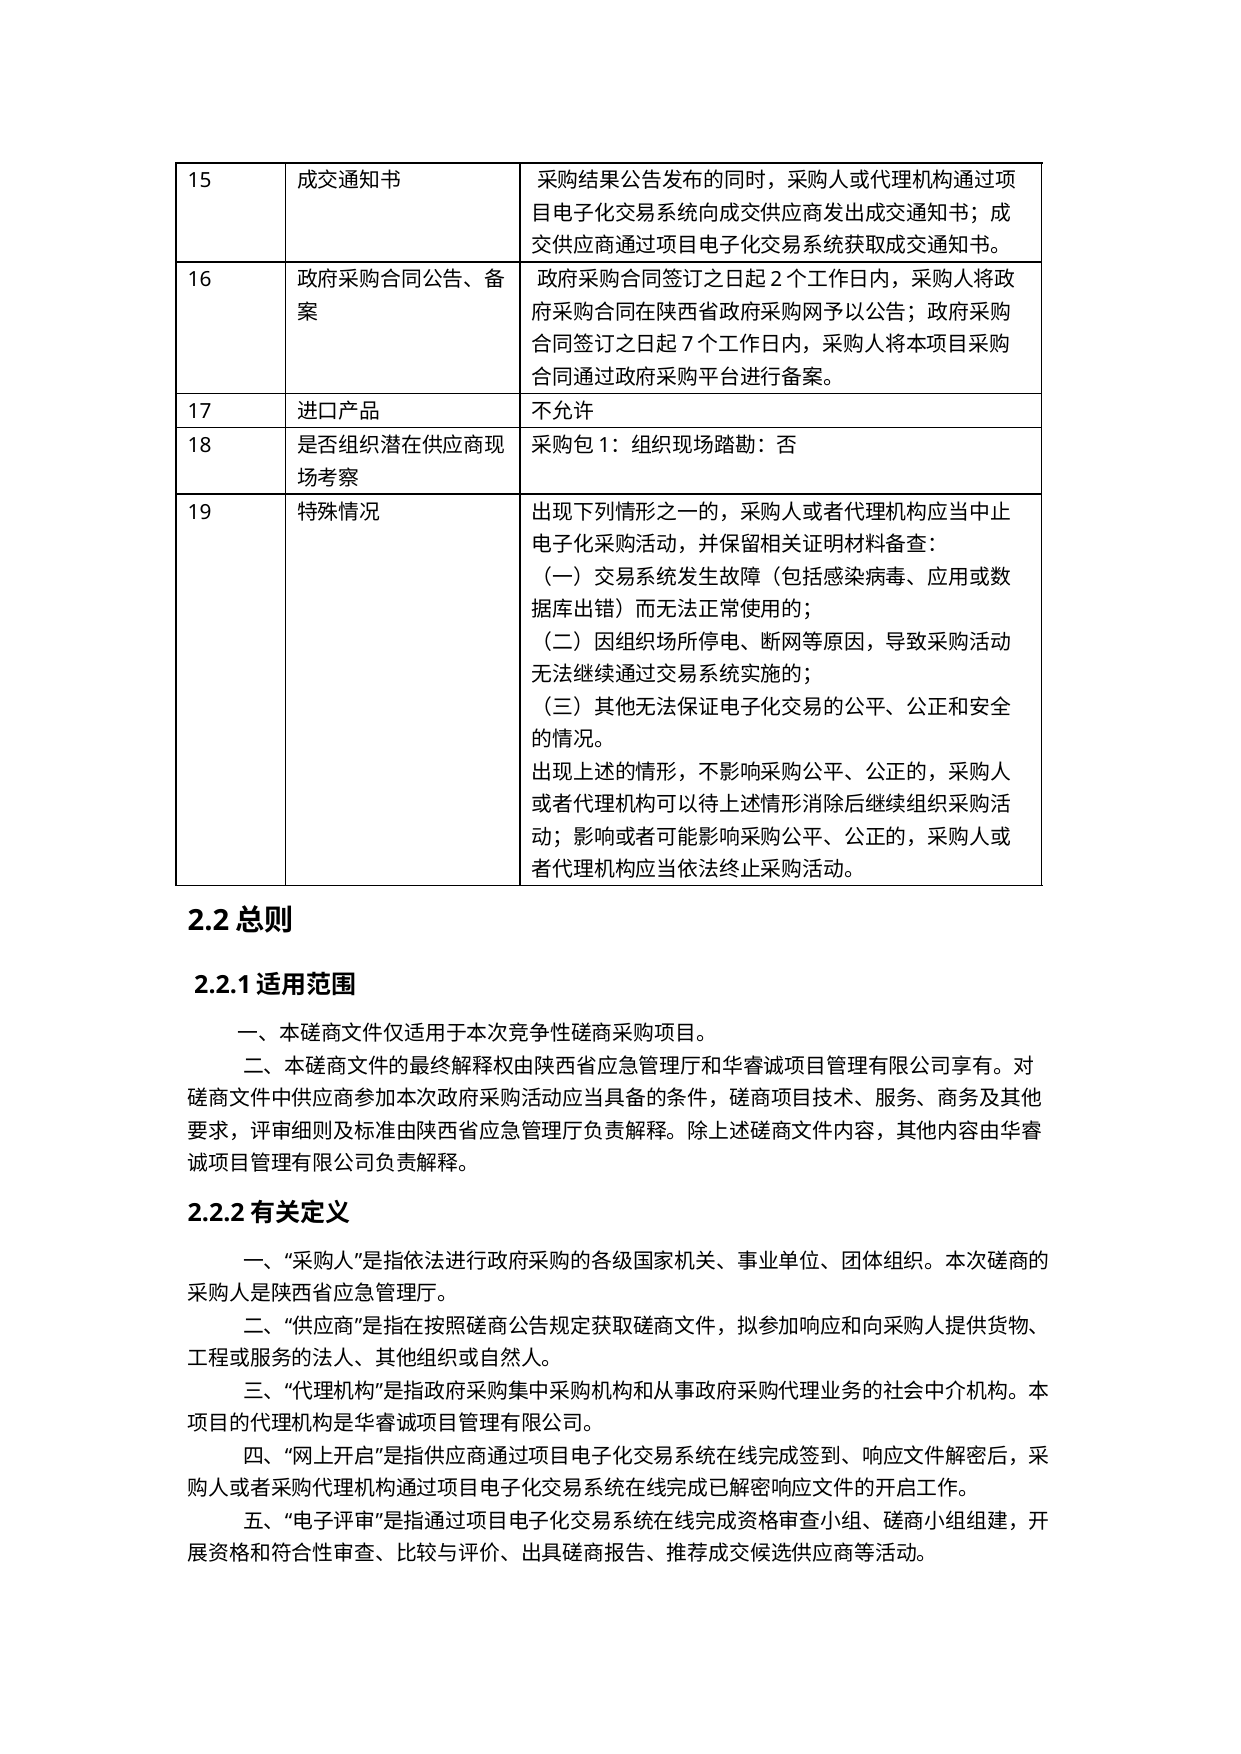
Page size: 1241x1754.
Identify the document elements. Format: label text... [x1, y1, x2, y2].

text 2.2.2有关定义 [187, 1179, 1053, 1244]
table_cell 17 [177, 394, 285, 427]
table_cell 16 [177, 263, 285, 393]
text 二、“供应商”是指在按照磋商公告规定获取磋商文件，拟参加响应和向采购人提供货物、工程或服务的法人、其他组织或自然人。 [187, 1309, 1053, 1374]
table_cell 采购结果公告发布的同时，采购人或代理机构通过项目电子化交易系统向成交供应商发出成交通知书；成交供应商通过项目电子化交易系统获取成交通知书。 [521, 164, 1041, 261]
table_cell 采购包1：组织现场踏勘：否 [521, 428, 1041, 493]
text 2.2.1适用范围 [187, 951, 1053, 1016]
text 2.2总则 [187, 886, 1053, 951]
table_cell 是否组织潜在供应商现场考察 [286, 428, 519, 493]
text 一、本磋商文件仅适用于本次竞争性磋商采购项目。 [187, 1016, 1053, 1049]
table_cell 不允许 [521, 394, 1041, 427]
table_cell 政府采购合同签订之日起2个工作日内，采购人将政府采购合同在陕西省政府采购网予以公告；政府采购合同签订之日起7个工作日内，采购人将本项目采购合同通过政府采购平台进行备案。 [521, 263, 1041, 393]
text 五、“电子评审”是指通过项目电子化交易系统在线完成资格审查小组、磋商小组组建，开展资格和符合性审查、比较与评价、出具磋商报告、推荐成交候选供应商等活动。 [187, 1504, 1053, 1569]
table_cell 15 [177, 164, 285, 261]
table_cell 出现下列情形之一的，采购人或者代理机构应当中止电子化采购活动，并保留相关证明材料备查： （一）交易系统发生故障（包括感染病毒、应用或数据库出错）而无法正常使用的； （二）因组织场所停电、断网等原因，导致采购活动无法继续通过交易系统实施的； （三）其他无法保证电子化交易的公平、公正和安全的情况。 出现上述的情形，不影响采购公平、公正的，采购人或者代理机构可以待上述情形消除后继续组织采购活动；影响或者可能影响采购公平、公正的，采购人或者代理机构应当依法终止采购活动。 [521, 495, 1041, 885]
table_cell 成交通知书 [286, 164, 519, 261]
table_cell 特殊情况 [286, 495, 519, 885]
text 一、“采购人”是指依法进行政府采购的各级国家机关、事业单位、团体组织。本次磋商的采购人是陕西省应急管理厅。 [187, 1244, 1053, 1309]
text 三、“代理机构”是指政府采购集中采购机构和从事政府采购代理业务的社会中介机构。本项目的代理机构是华睿诚项目管理有限公司。 [187, 1374, 1053, 1439]
table_cell 18 [177, 428, 285, 493]
table_cell 政府采购合同公告、备案 [286, 263, 519, 393]
text 四、“网上开启”是指供应商通过项目电子化交易系统在线完成签到、响应文件解密后，采购人或者采购代理机构通过项目电子化交易系统在线完成已解密响应文件的开启工作。 [187, 1439, 1053, 1504]
table_cell 19 [177, 495, 285, 885]
table_cell 进口产品 [286, 394, 519, 427]
text 二、本磋商文件的最终解释权由陕西省应急管理厅和华睿诚项目管理有限公司享有。对磋商文件中供应商参加本次政府采购活动应当具备的条件，磋商项目技术、服务、商务及其他要求，评审细则及标准由陕西省应急管理厅负责解释。除上述磋商文件内容，其他内容由华睿诚项目管理有限公司负责解释。 [187, 1049, 1053, 1179]
